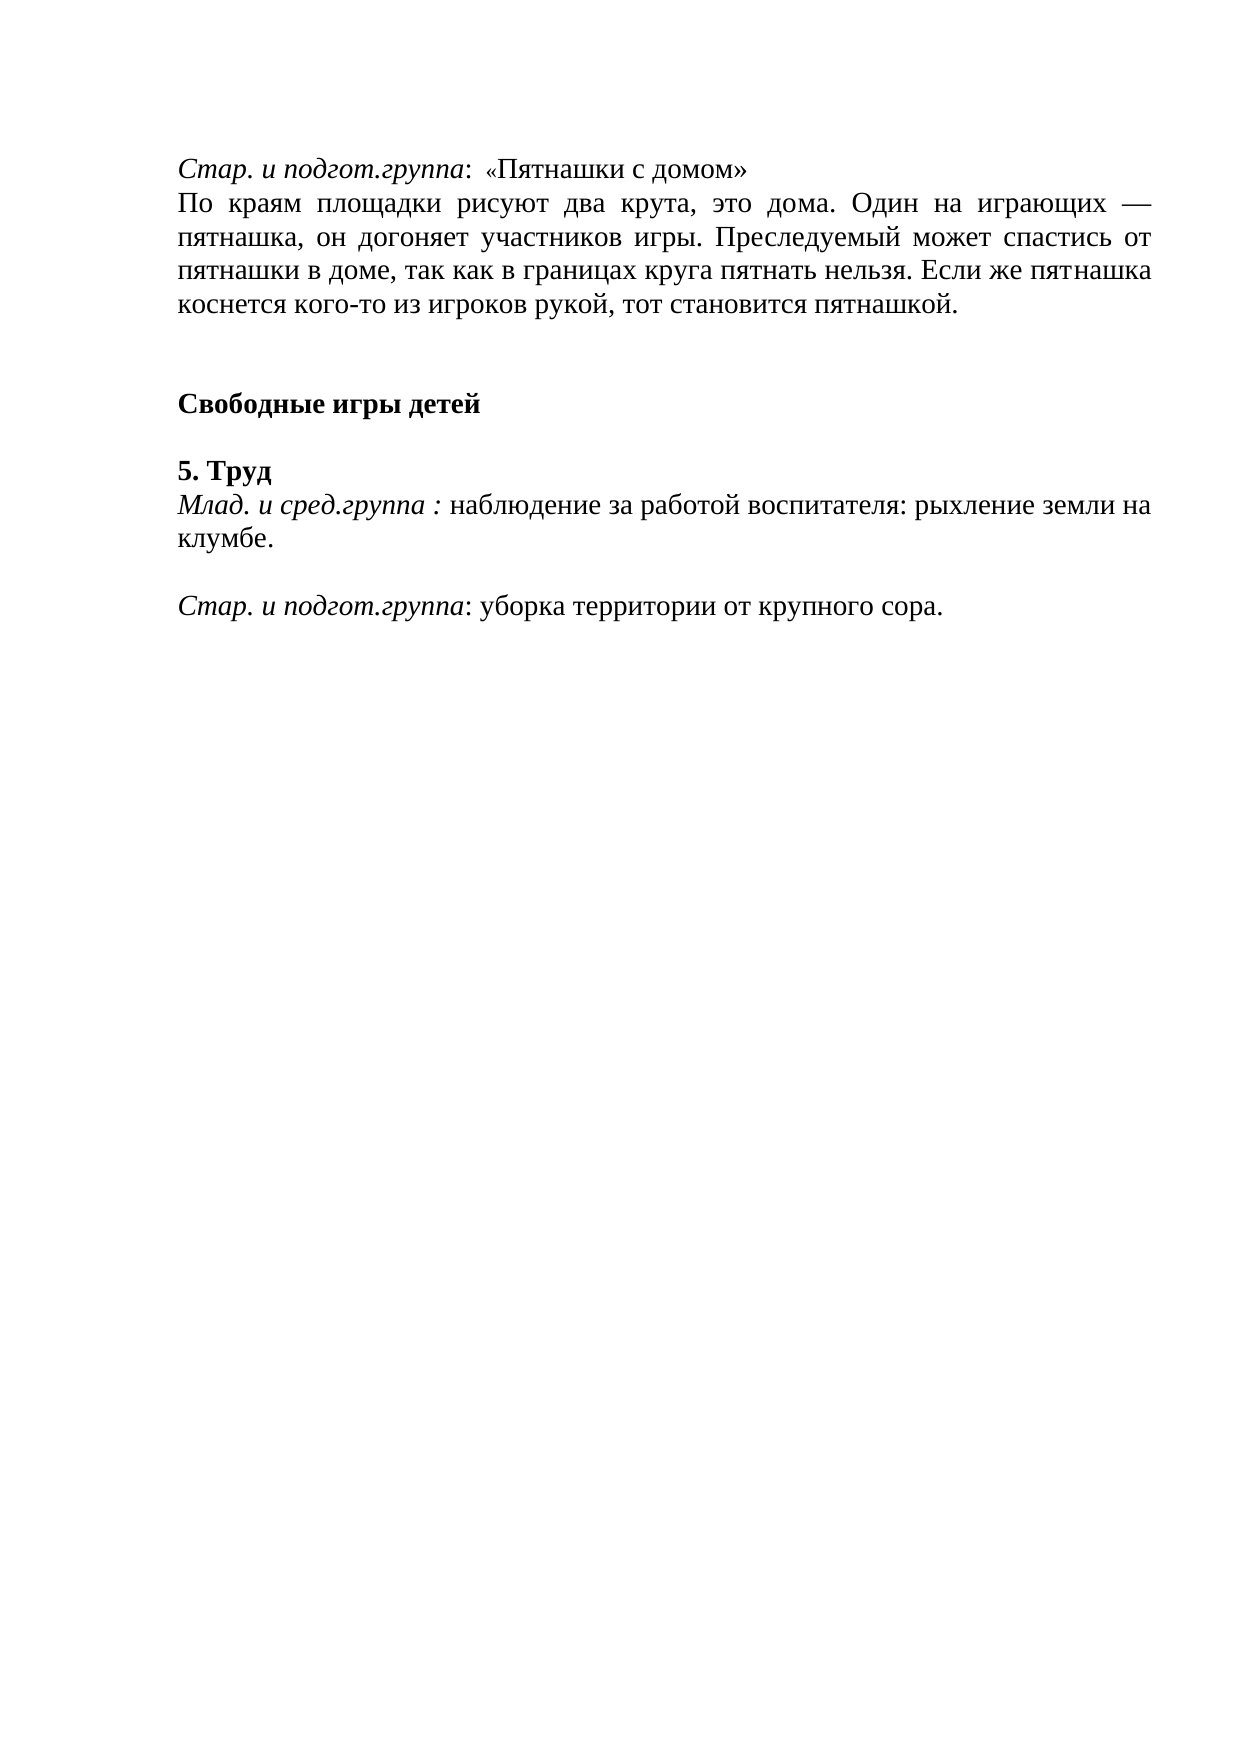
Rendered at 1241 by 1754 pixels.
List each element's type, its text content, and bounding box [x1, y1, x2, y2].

text Стар. и подгот.группа: «Пятнашки с домом» [177, 152, 1152, 185]
text По краям площадки рисуют два крута, это дома. Один на играющих — пятнашка, он догоняет участников игры. Преследуемый может спастись от пятнашки в доме, так как в границах круга пятнать нельзя. Если же пятнашка коснется кого-то из игроков рукой, тот становится пятнашкой. [177, 185, 1152, 319]
text Стар. и подгот.группа: уборка территории от крупного сора. [177, 588, 1152, 621]
text 5. Труд [177, 453, 1152, 487]
text Млад. и сред.группа : наблюдение за работой воспитателя: рыхление земли на клумбе. [177, 487, 1152, 554]
text Свободные игры детей [177, 386, 1152, 420]
